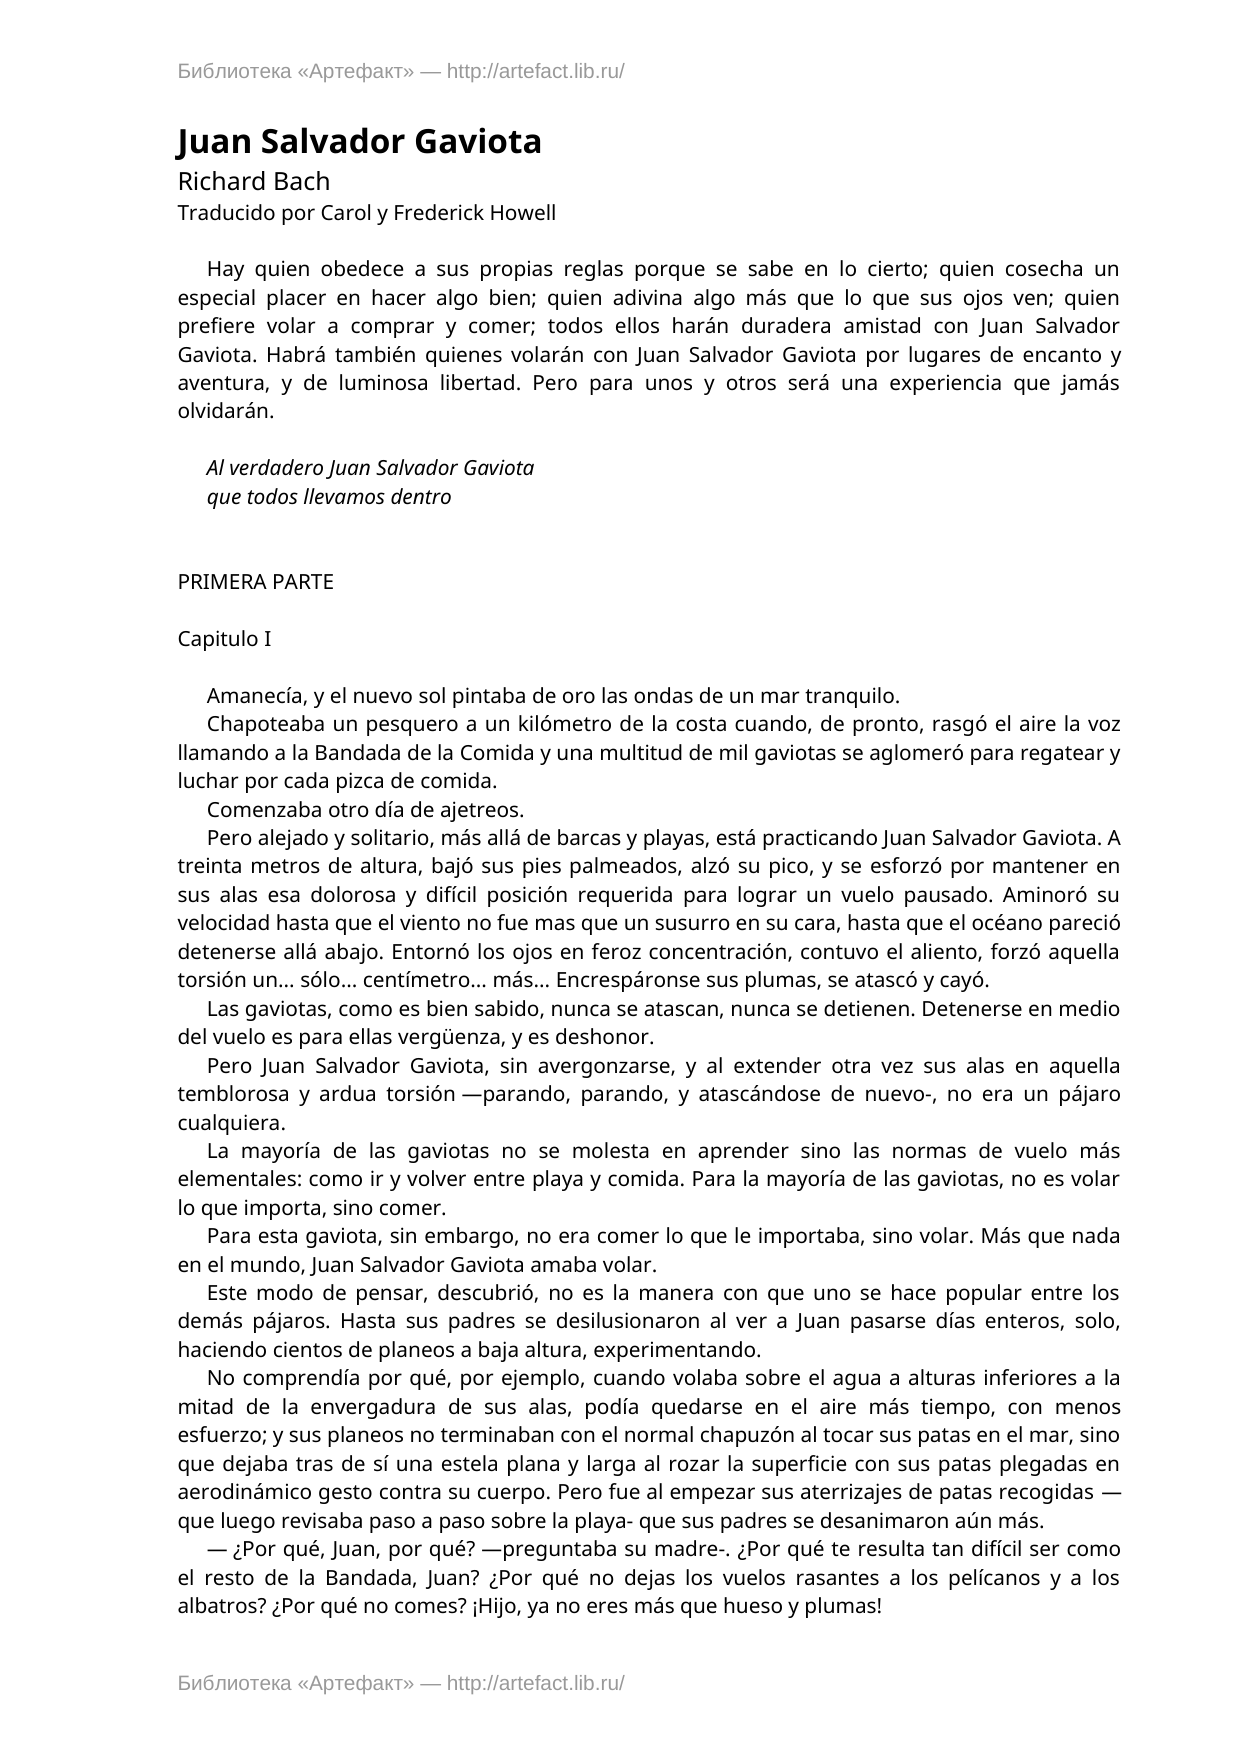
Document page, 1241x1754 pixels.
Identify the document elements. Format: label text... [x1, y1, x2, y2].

subtitle Juan Salvador Gaviota [177, 118, 1122, 163]
text Al verdadero Juan Salvador Gaviota [177, 453, 1122, 482]
text Hay quien obedece a sus propias reglas porque se sabe en lo cierto; quien cosecha un especial placer en hacer algo bien; quien adivina algo más que lo que sus ojos ven; quien prefiere volar a comprar y comer; todos ellos harán duradera amistad con Juan Salvador Gaviota. Habrá también quienes volarán con Juan Salvador Gaviota por lugares de encanto y aventura, y de luminosa libertad. Pero para unos y otros será una experiencia que jamás olvidarán. [177, 254, 1122, 425]
text Amanecía, y el nuevo sol pintaba de oro las ondas de un mar tranquilo. [177, 681, 1122, 709]
subtitle Richard Bach [177, 163, 1122, 198]
subtitle PRIMERA PARTE [177, 567, 1122, 596]
text Pero alejado y solitario, más allá de barcas y playas, está practicando Juan Salvador Gaviota. A treinta metros de altura, bajó sus pies palmeados, alzó su pico, y se esforzó por mantener en sus alas esa dolorosa y difícil posición requerida para lograr un vuelo pausado. Aminoró su velocidad hasta que el viento no fue mas que un susurro en su cara, hasta que el océano pareció detenerse allá abajo. Entornó los ojos en feroz concentración, contuvo el aliento, forzó aquella torsión un... sólo... centímetro... más... Encrespáronse sus plumas, se atascó y cayó. [177, 823, 1122, 994]
text Chapoteaba un pesquero a un kilómetro de la costa cuando, de pronto, rasgó el aire la voz llamando a la Bandada de la Comida y una multitud de mil gaviotas se aglomeró para regatear y luchar por cada pizca de comida. [177, 709, 1122, 795]
text Traducido por Carol y Frederick Howell [177, 198, 1122, 226]
text Las gaviotas, como es bien sabido, nunca se atascan, nunca se detienen. Detenerse en medio del vuelo es para ellas vergüenza, y es deshonor. [177, 994, 1122, 1051]
text La mayoría de las gaviotas no se molesta en aprender sino las normas de vuelo más elementales: como ir y volver entre playa y comida. Para la mayoría de las gaviotas, no es volar lo que importa, sino comer. [177, 1136, 1122, 1221]
text — ¿Por qué, Juan, por qué? —preguntaba su madre-. ¿Por qué te resulta tan difícil ser como el resto de la Bandada, Juan? ¿Por qué no dejas los vuelos rasantes a los pelícanos y a los albatros? ¿Por qué no comes? ¡Hijo, ya no eres más que hueso y plumas! [177, 1534, 1122, 1619]
text Este modo de pensar, descubrió, no es la manera con que uno se hace popular entre los demás pájaros. Hasta sus padres se desilusionaron al ver a Juan pasarse días enteros, solo, haciendo cientos de planeos a baja altura, experimentando. [177, 1278, 1122, 1363]
text No comprendía por qué, por ejemplo, cuando volaba sobre el agua a alturas inferiores a la mitad de la envergadura de sus alas, podía quedarse en el aire más tiempo, con menos esfuerzo; y sus planeos no terminaban con el normal chapuzón al tocar sus patas en el mar, sino que dejaba tras de sí una estela plana y larga al rozar la superficie con sus patas plegadas en aerodinámico gesto contra su cuerpo. Pero fue al empezar sus aterrizajes de patas recogidas —que luego revisaba paso a paso sobre la playa- que sus padres se desanimaron aún más. [177, 1363, 1122, 1534]
subtitle Capitulo I [177, 624, 1122, 653]
text Pero Juan Salvador Gaviota, sin avergonzarse, y al extender otra vez sus alas en aquella temblorosa y ardua torsión —parando, parando, y atascándose de nuevo-, no era un pájaro cualquiera. [177, 1051, 1122, 1136]
text Para esta gaviota, sin embargo, no era comer lo que le importaba, sino volar. Más que nada en el mundo, Juan Salvador Gaviota amaba volar. [177, 1221, 1122, 1278]
text que todos llevamos dentro [177, 482, 1122, 510]
text Comenzaba otro día de ajetreos. [177, 795, 1122, 823]
